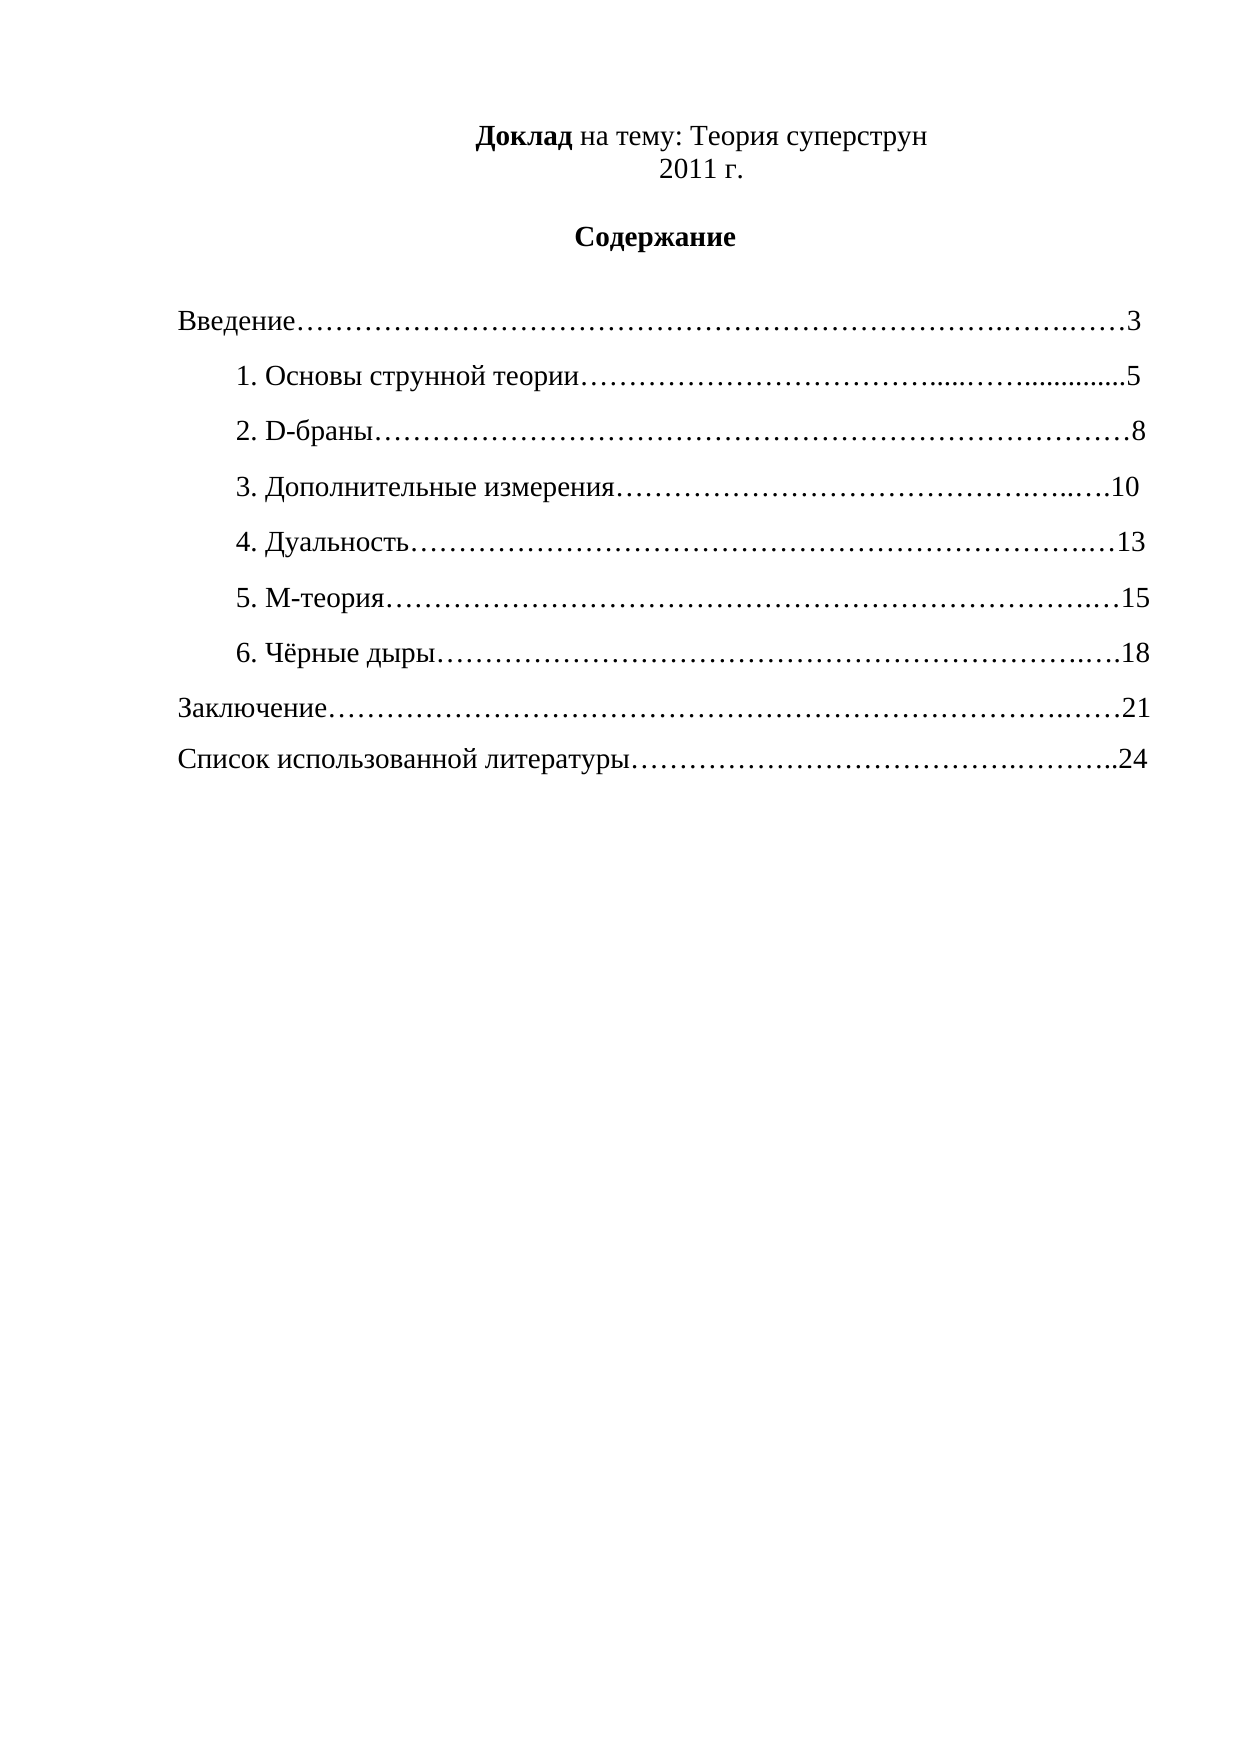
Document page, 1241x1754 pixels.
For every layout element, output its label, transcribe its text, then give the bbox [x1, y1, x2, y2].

text 2011 г. [177, 152, 1152, 185]
text Список использованной литературы………………………………….………..24 [177, 741, 1152, 774]
subtitle 3. Дополнительные измерения…………………………………….…..….10 [177, 469, 1152, 502]
subtitle 4. Дуальность…………………………………………………………….…13 [177, 524, 1152, 558]
text Введение……………………………………………………………….…….……3 [177, 303, 1152, 336]
subtitle 5. М-теория……………………………………………………………….…15 [177, 580, 1152, 613]
text Заключение………………………………………………………………….……21 [177, 691, 1152, 724]
text Доклад на тему: Теория суперструн [177, 118, 1152, 152]
subtitle 1. Основы струнной теории……………………………….....……..............5 [177, 358, 1152, 392]
subtitle 2. D-браны……………………………………………………………………8 [177, 413, 1152, 447]
subtitle 6. Чёрные дыры………………………………………………………….….18 [177, 635, 1152, 669]
text Содержание [158, 219, 1152, 252]
